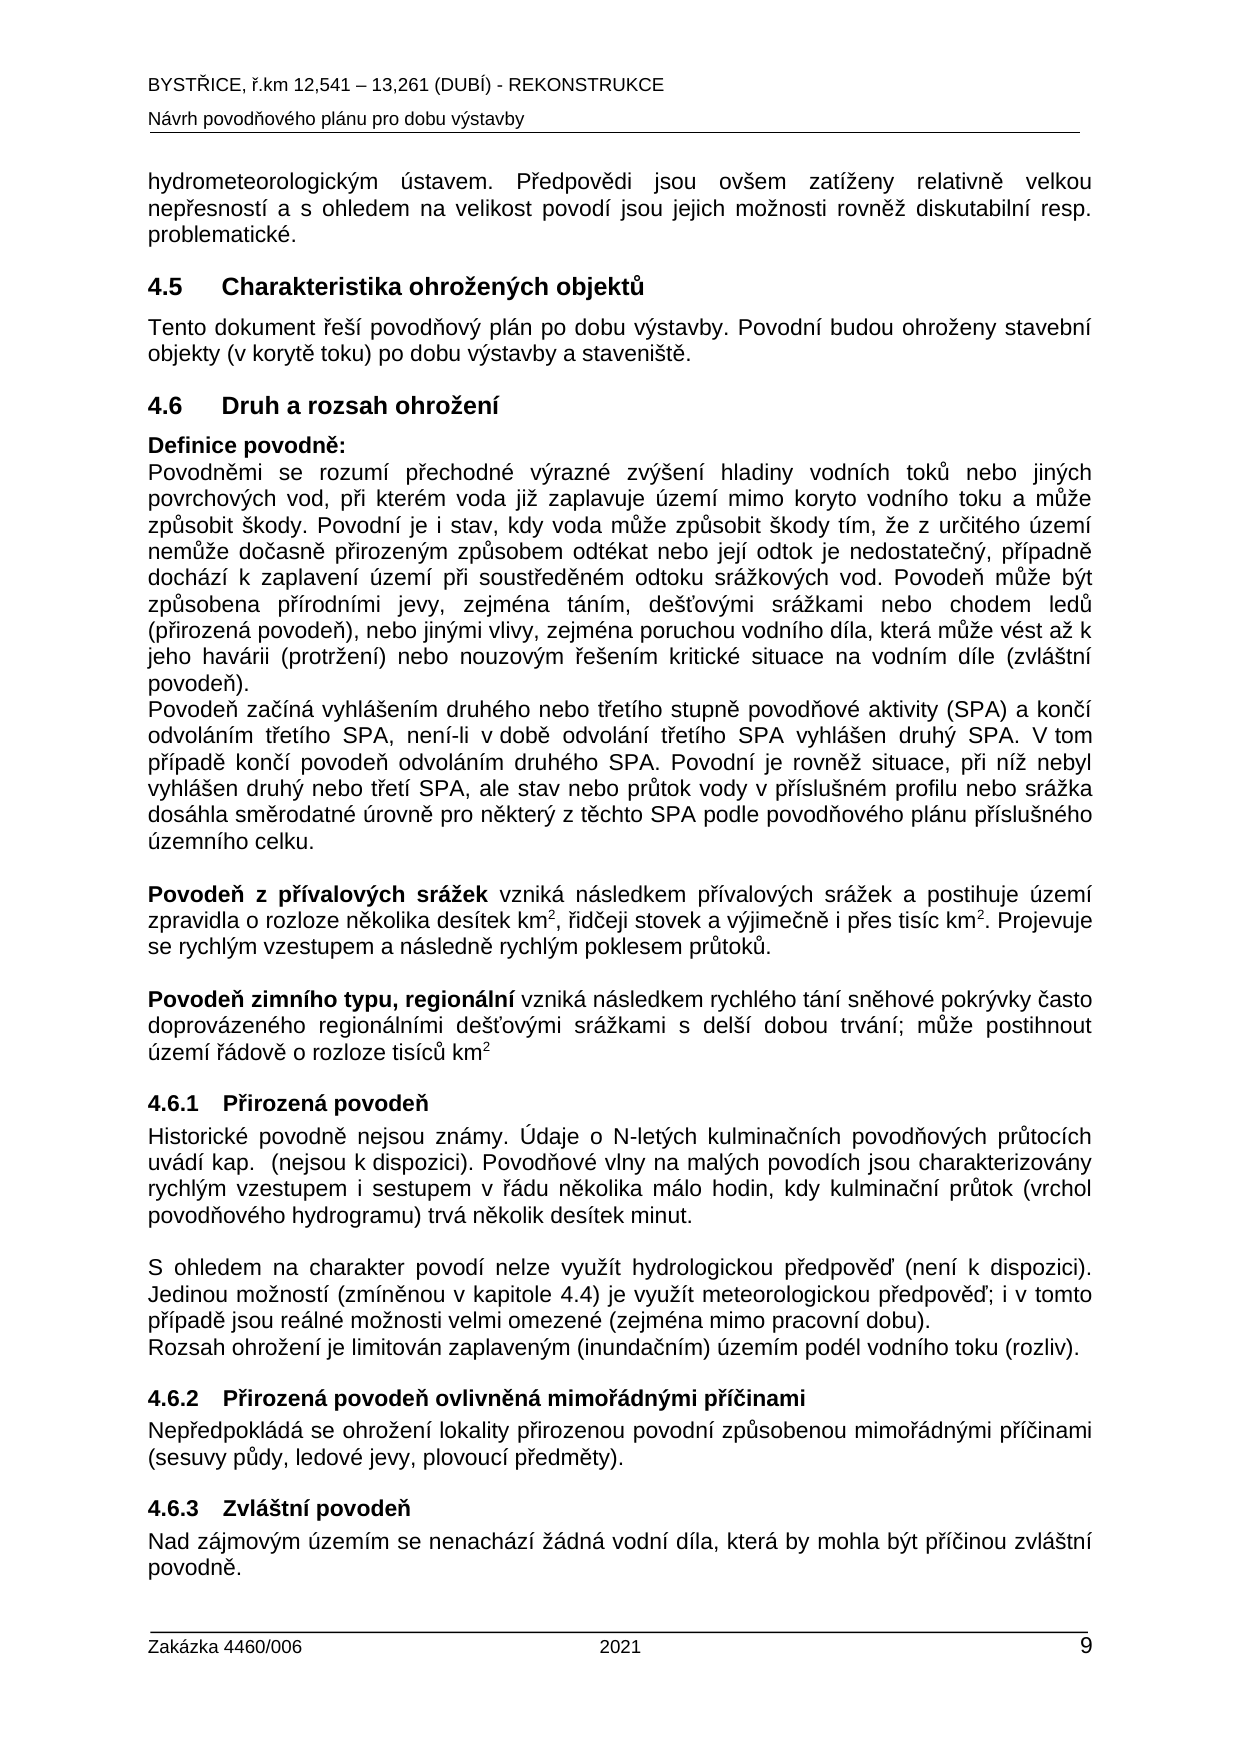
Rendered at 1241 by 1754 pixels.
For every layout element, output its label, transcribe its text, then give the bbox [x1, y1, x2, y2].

subtitle Zvláštní povodeň [148, 1495, 1093, 1521]
text Povodeň začíná vyhlášením druhého nebo třetího stupně povodňové aktivity (SPA) a končí odvoláním třetího SPA, není-li v době odvolání třetího SPA vyhlášen druhý SPA. V tom případě končí povodeň odvoláním druhého SPA. Povodní je rovněž situace, při níž nebyl vyhlášen druhý nebo třetí SPA, ale stav nebo průtok vody v příslušném profilu nebo srážka dosáhla směrodatné úrovně pro některý z těchto SPA podle povodňového plánu příslušného územního celku. [148, 696, 1093, 854]
subtitle Přirozená povodeň [148, 1090, 1093, 1116]
text Povodeň z přívalových srážek vzniká následkem přívalových srážek a postihuje území zpravidla o rozloze několika desítek km2, řidčeji stovek a výjimečně i přes tisíc km2. Projevuje se rychlým vzestupem a následně rychlým poklesem průtoků. [148, 881, 1093, 959]
subtitle Charakteristika ohrožených objektů [148, 272, 1093, 301]
text Tento dokument řeší povodňový plán po dobu výstavby. Povodní budou ohroženy stavební objekty (v korytě toku) po dobu výstavby a staveniště. [148, 313, 1093, 366]
text Historické povodně nejsou známy. Údaje o N-letých kulminačních povodňových průtocích uvádí kap. 0 (nejsou k dispozici). Povodňové vlny na malých povodích jsou charakterizovány rychlým vzestupem i sestupem v řádu několika málo hodin, kdy kulminační průtok (vrchol povodňového hydrogramu) trvá několik desítek minut. [148, 1123, 1093, 1228]
text Nad zájmovým územím se nenachází žádná vodní díla, která by mohla být příčinou zvláštní povodně. [148, 1528, 1093, 1580]
text Rozsah ohrožení je limitován zaplaveným (inundačním) územím podél vodního toku (rozliv). [148, 1333, 1093, 1360]
text Nepředpokládá se ohrožení lokality přirozenou povodní způsobenou mimořádnými příčinami (sesuvy půdy, ledové jevy, plovoucí předměty). [148, 1417, 1093, 1470]
subtitle Druh a rozsah ohrožení [148, 391, 1093, 420]
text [148, 168, 1093, 247]
text Povodněmi se rozumí přechodné výrazné zvýšení hladiny vodních toků nebo jiných povrchových vod, při kterém voda již zaplavuje území mimo koryto vodního toku a může způsobit škody. Povodní je i stav, kdy voda může způsobit škody tím, že z určitého území nemůže dočasně přirozeným způsobem odtékat nebo její odtok je nedostatečný, případně dochází k zaplavení území při soustředěném odtoku srážkových vod. Povodeň může být způsobena přírodními jevy, zejména táním, dešťovými srážkami nebo chodem ledů (přirozená povodeň), nebo jinými vlivy, zejména poruchou vodního díla, která může vést až k jeho havárii (protržení) nebo nouzovým řešením kritické situace na vodním díle (zvláštní povodeň). [148, 459, 1093, 696]
text Definice povodně: [148, 432, 1093, 459]
text Povodeň zimního typu, regionální vzniká následkem rychlého tání sněhové pokrývky často doprovázeného regionálními dešťovými srážkami s delší dobou trvání; může postihnout území řádově o rozloze tisíců km2 [148, 986, 1093, 1065]
subtitle Přirozená povodeň ovlivněná mimořádnými příčinami [148, 1385, 1093, 1411]
text S ohledem na charakter povodí nelze využít hydrologickou předpověď (není k dispozici). Jedinou možností (zmíněnou v kapitole 4.4) je využít meteorologickou předpověď; i v tomto případě jsou reálné možnosti velmi omezené (zejména mimo pracovní dobu). [148, 1254, 1093, 1333]
